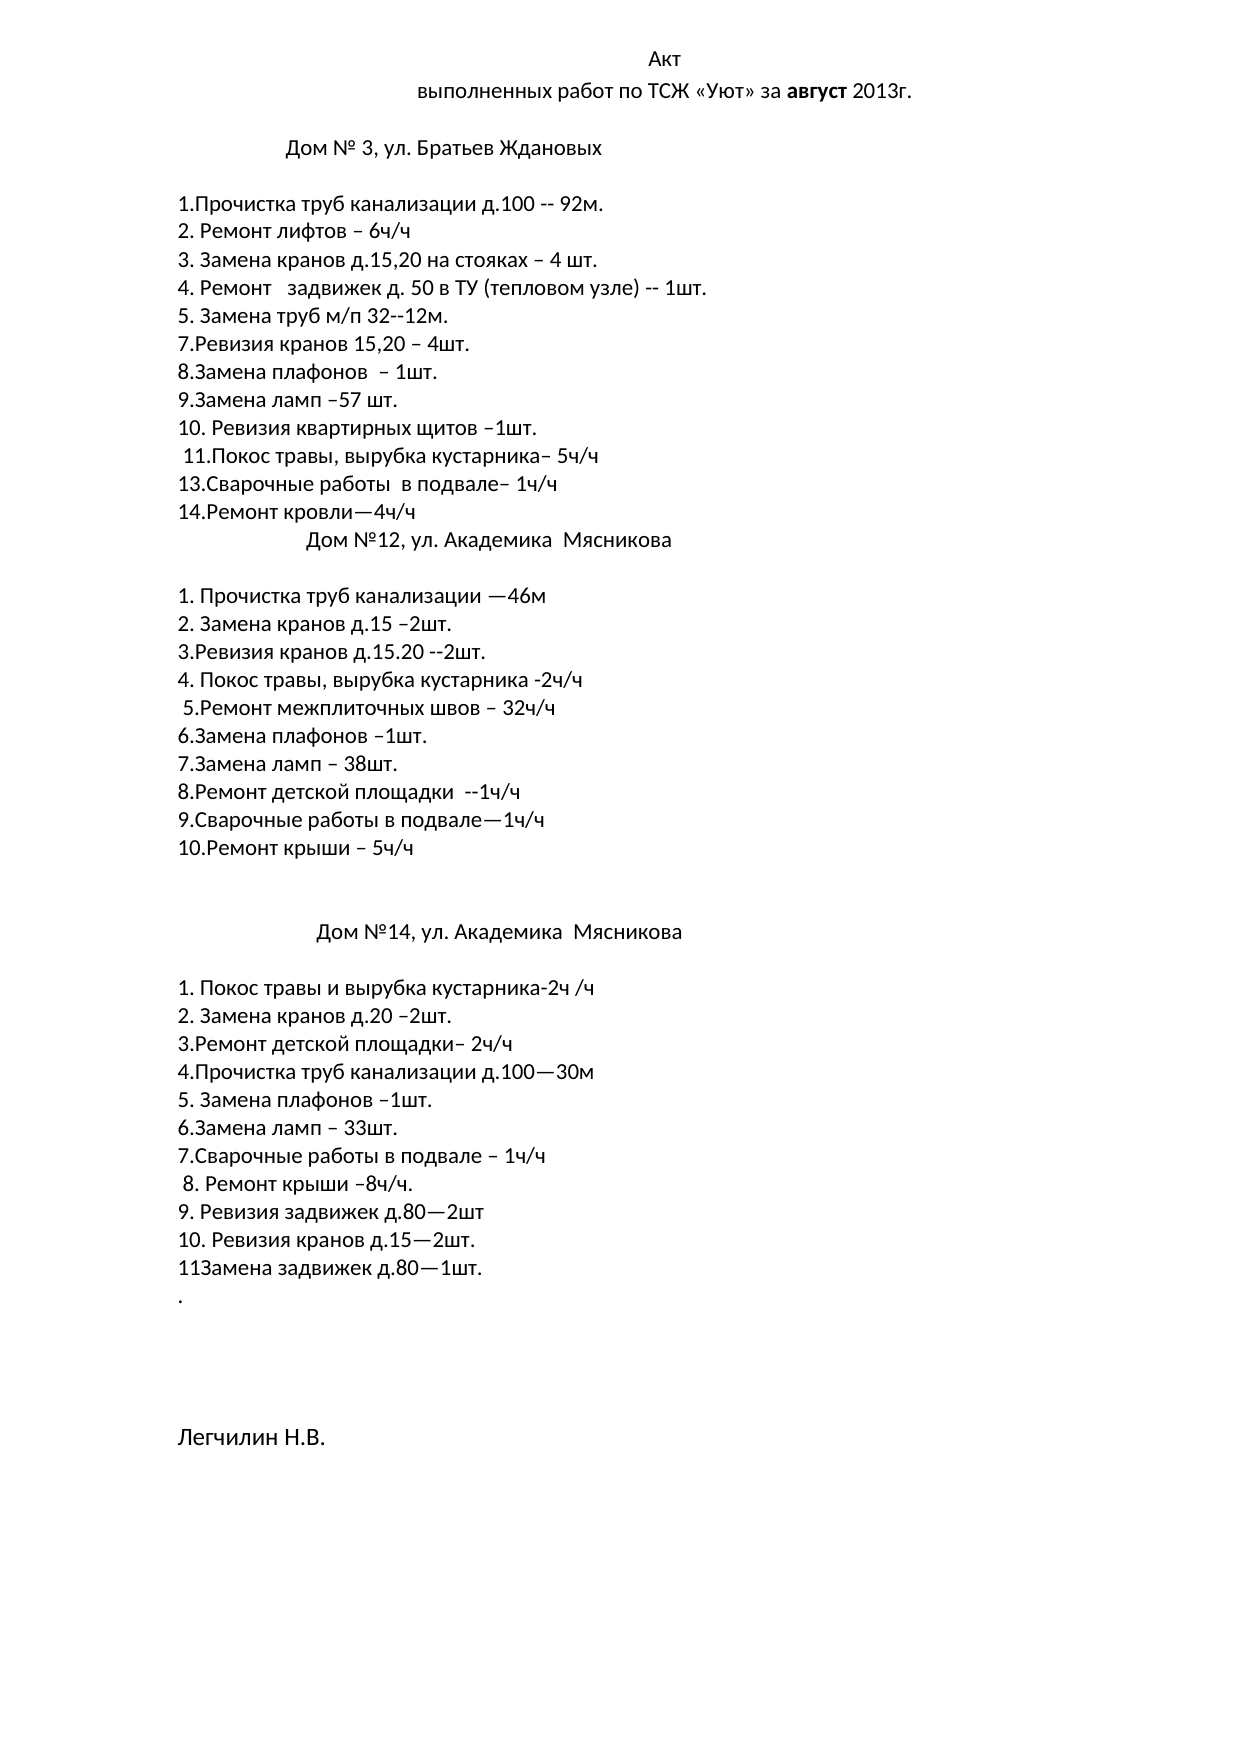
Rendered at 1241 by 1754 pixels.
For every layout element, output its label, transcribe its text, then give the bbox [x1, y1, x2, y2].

text 8. Ремонт крыши –8ч/ч. [177, 1169, 1152, 1197]
text 1. Покос травы и вырубка кустарника-2ч /ч [177, 973, 1152, 1001]
text 10.Ремонт крыши – 5ч/ч [177, 833, 1152, 861]
text 9.Сварочные работы в подвале—1ч/ч [177, 805, 1152, 833]
text Дом №14, ул. Академика Мясникова [177, 917, 1152, 945]
text 3.Ремонт детской площадки– 2ч/ч [177, 1029, 1152, 1057]
text 7.Замена ламп – 38шт. [177, 749, 1152, 777]
text 6.Замена плафонов –1шт. [177, 721, 1152, 749]
text выполненных работ по ТСЖ «Уют» за август 2013г. [177, 77, 1152, 104]
text 8.Ремонт детской площадки --1ч/ч [177, 777, 1152, 805]
text Акт [177, 44, 1152, 72]
text 3. Замена кранов д.15,20 на стояках – 4 шт. [177, 245, 1152, 273]
text Легчилин Н.В. [177, 1422, 1152, 1452]
text 14.Ремонт кровли—4ч/ч [177, 497, 1152, 525]
text 6.Замена ламп – 33шт. [177, 1113, 1152, 1141]
text 11.Покос травы, вырубка кустарника– 5ч/ч [177, 441, 1152, 469]
text 2. Замена кранов д.15 –2шт. [177, 609, 1152, 637]
text Дом №12, ул. Академика Мясникова [177, 525, 1152, 553]
text . [177, 1281, 1152, 1309]
text 2. Замена кранов д.20 –2шт. [177, 1001, 1152, 1029]
text 7.Ревизия кранов 15,20 – 4шт. [177, 329, 1152, 357]
text 8.Замена плафонов – 1шт. [177, 357, 1152, 385]
text 1.Прочистка труб канализации д.100 -- 92м. [177, 189, 1152, 217]
text 5. Замена труб м/п 32--12м. [177, 301, 1152, 329]
text 9.Замена ламп –57 шт. [177, 385, 1152, 413]
text 7.Сварочные работы в подвале – 1ч/ч [177, 1141, 1152, 1169]
text 10. Ревизия кранов д.15—2шт. [177, 1225, 1152, 1253]
text 2. Ремонт лифтов – 6ч/ч [177, 217, 1152, 245]
text 1. Прочистка труб канализации —46м [177, 581, 1152, 609]
text 4. Покос травы, вырубка кустарника -2ч/ч [177, 665, 1152, 693]
text 5. Замена плафонов –1шт. [177, 1085, 1152, 1113]
text 10. Ревизия квартирных щитов –1шт. [177, 413, 1152, 441]
text 4.Прочистка труб канализации д.100—30м [177, 1057, 1152, 1085]
text 13.Сварочные работы в подвале– 1ч/ч [177, 469, 1152, 497]
text 4. Ремонт задвижек д. 50 в ТУ (тепловом узле) -- 1шт. [177, 273, 1152, 301]
text Дом № 3, ул. Братьев Ждановых [177, 133, 1152, 161]
text 5.Ремонт межплиточных швов – 32ч/ч [177, 693, 1152, 721]
text 9. Ревизия задвижек д.80—2шт [177, 1197, 1152, 1225]
text 3.Ревизия кранов д.15.20 --2шт. [177, 637, 1152, 665]
text 11Замена задвижек д.80—1шт. [177, 1253, 1152, 1281]
